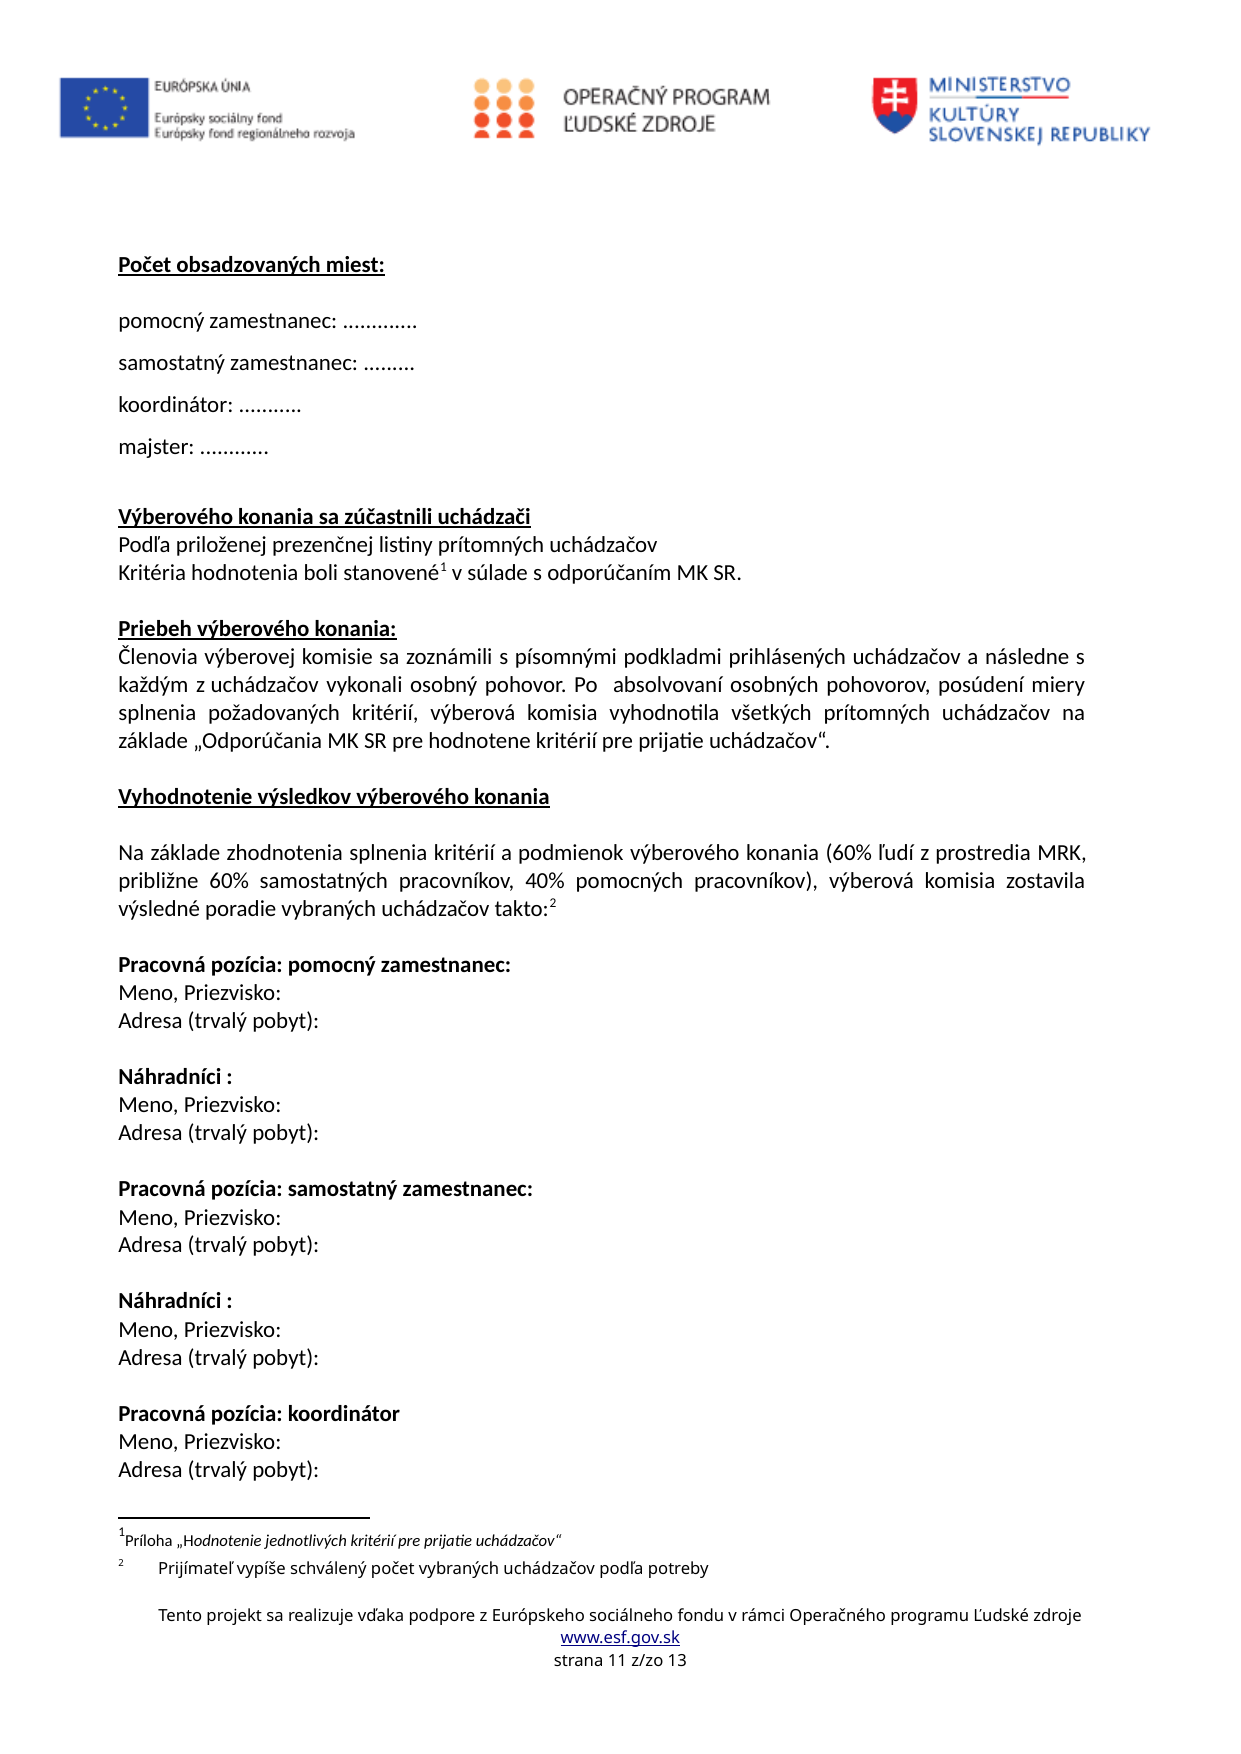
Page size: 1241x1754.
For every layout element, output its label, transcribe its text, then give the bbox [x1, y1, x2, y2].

text pomocný zamestnanec: ............. [118, 306, 1122, 334]
text Vyhodnotenie výsledkov výberového konania [118, 782, 1122, 810]
text Meno, Priezvisko: [118, 1315, 1087, 1343]
text Meno, Priezvisko: [118, 1427, 1087, 1455]
text Náhradníci : [118, 1287, 1122, 1315]
text majster: ............ [118, 432, 1122, 460]
text Pracovná pozícia: samostatný zamestnanec: [118, 1174, 1087, 1203]
text koordinátor: ........... [118, 390, 1122, 418]
text Adresa (trvalý pobyt): [118, 1118, 1122, 1147]
text Kritéria hodnotenia boli stanovené v súlade s odporúčaním MK SR. [118, 558, 1122, 586]
text Na základe zhodnotenia splnenia kritérií a podmienok výberového konania (60% ľudí z prostredia MRK, približne 60% samostatných pracovníkov, 40% pomocných pracovníkov), výberová komisia zostavila výsledné poradie vybraných uchádzačov takto: [118, 838, 1087, 922]
text Podľa priloženej prezenčnej listiny prítomných uchádzačov [118, 530, 1122, 558]
text Adresa (trvalý pobyt): [118, 1231, 1122, 1259]
picture [0, 23, 1241, 203]
text Počet obsadzovaných miest: [118, 250, 1122, 278]
text Výberového konania sa zúčastnili uchádzači [118, 502, 1122, 530]
text Meno, Priezvisko: [118, 978, 1087, 1006]
text Členovia výberovej komisie sa zoznámili s písomnými podkladmi prihlásených uchádzačov a následne s každým z uchádzačov vykonali osobný pohovor. Po absolvovaní osobných pohovorov, posúdení miery splnenia požadovaných kritérií, výberová komisia vyhodnotila všetkých prítomných uchádzačov na základe „Odporúčania MK SR pre hodnotene kritérií pre prijatie uchádzačov“. [118, 642, 1087, 754]
text Priebeh výberového konania: [118, 614, 1122, 642]
text Náhradníci : [118, 1062, 1122, 1091]
text Pracovná pozícia: pomocný zamestnanec: [118, 950, 1087, 978]
text Adresa (trvalý pobyt): [118, 1455, 1122, 1483]
text Adresa (trvalý pobyt): [118, 1343, 1122, 1371]
text Meno, Priezvisko: [118, 1091, 1087, 1118]
text Pracovná pozícia: koordinátor [118, 1399, 1087, 1427]
text Meno, Priezvisko: [118, 1203, 1087, 1231]
text samostatný zamestnanec: ......... [118, 348, 1122, 376]
text Adresa (trvalý pobyt): [118, 1006, 1122, 1034]
